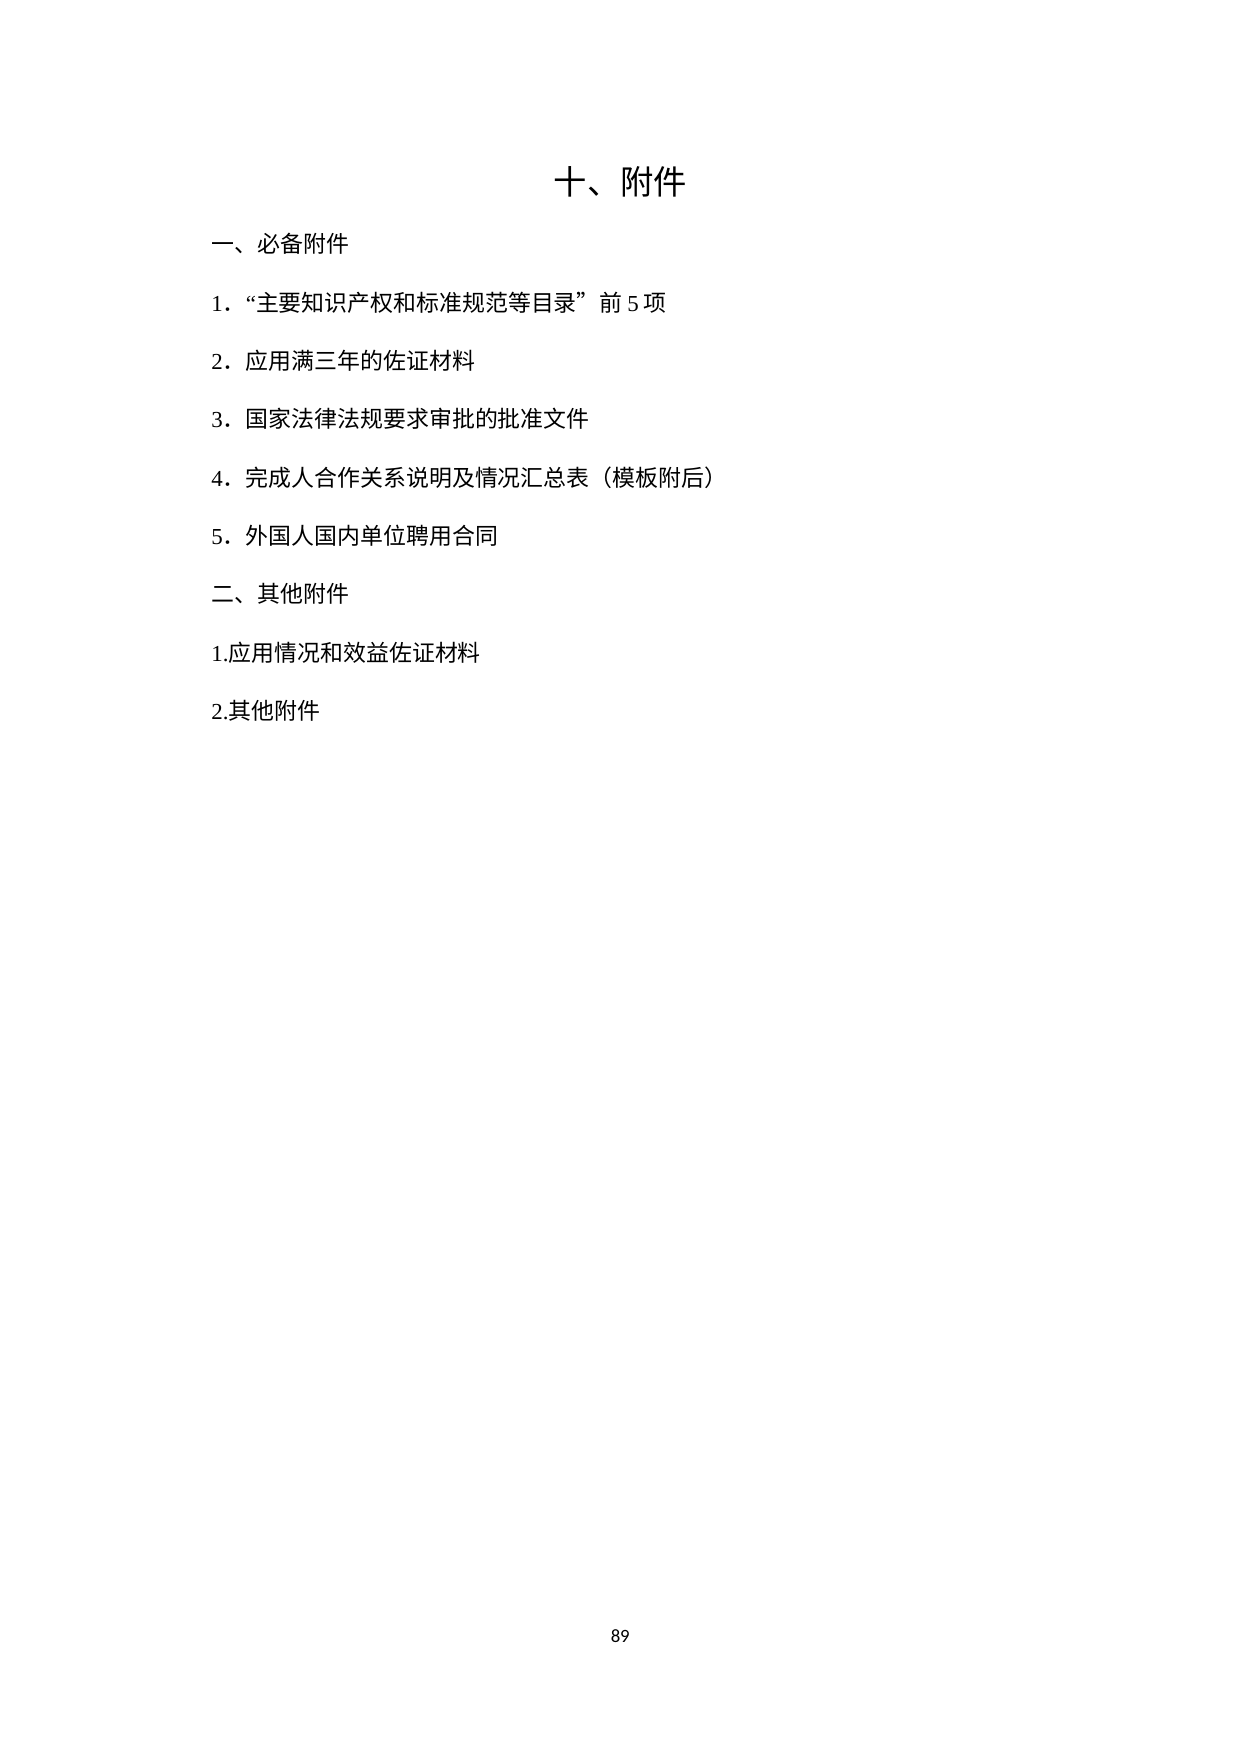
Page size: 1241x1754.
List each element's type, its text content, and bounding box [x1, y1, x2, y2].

text 一、必备附件 [165, 206, 1075, 264]
text 2.其他附件 [165, 673, 1075, 731]
list 完成人合作关系说明及情况汇总表（模板附后） [165, 439, 1075, 498]
list 国家法律法规要求审批的批准文件 [165, 381, 1075, 439]
text 二、其他附件 [165, 556, 1075, 614]
list 应用满三年的佐证材料 [165, 323, 1075, 381]
list “主要知识产权和标准规范等目录”前5项 [165, 264, 1075, 323]
text 1.应用情况和效益佐证材料 [165, 614, 1075, 673]
text 十、附件 [165, 148, 1075, 206]
list 外国人国内单位聘用合同 [165, 498, 1075, 556]
